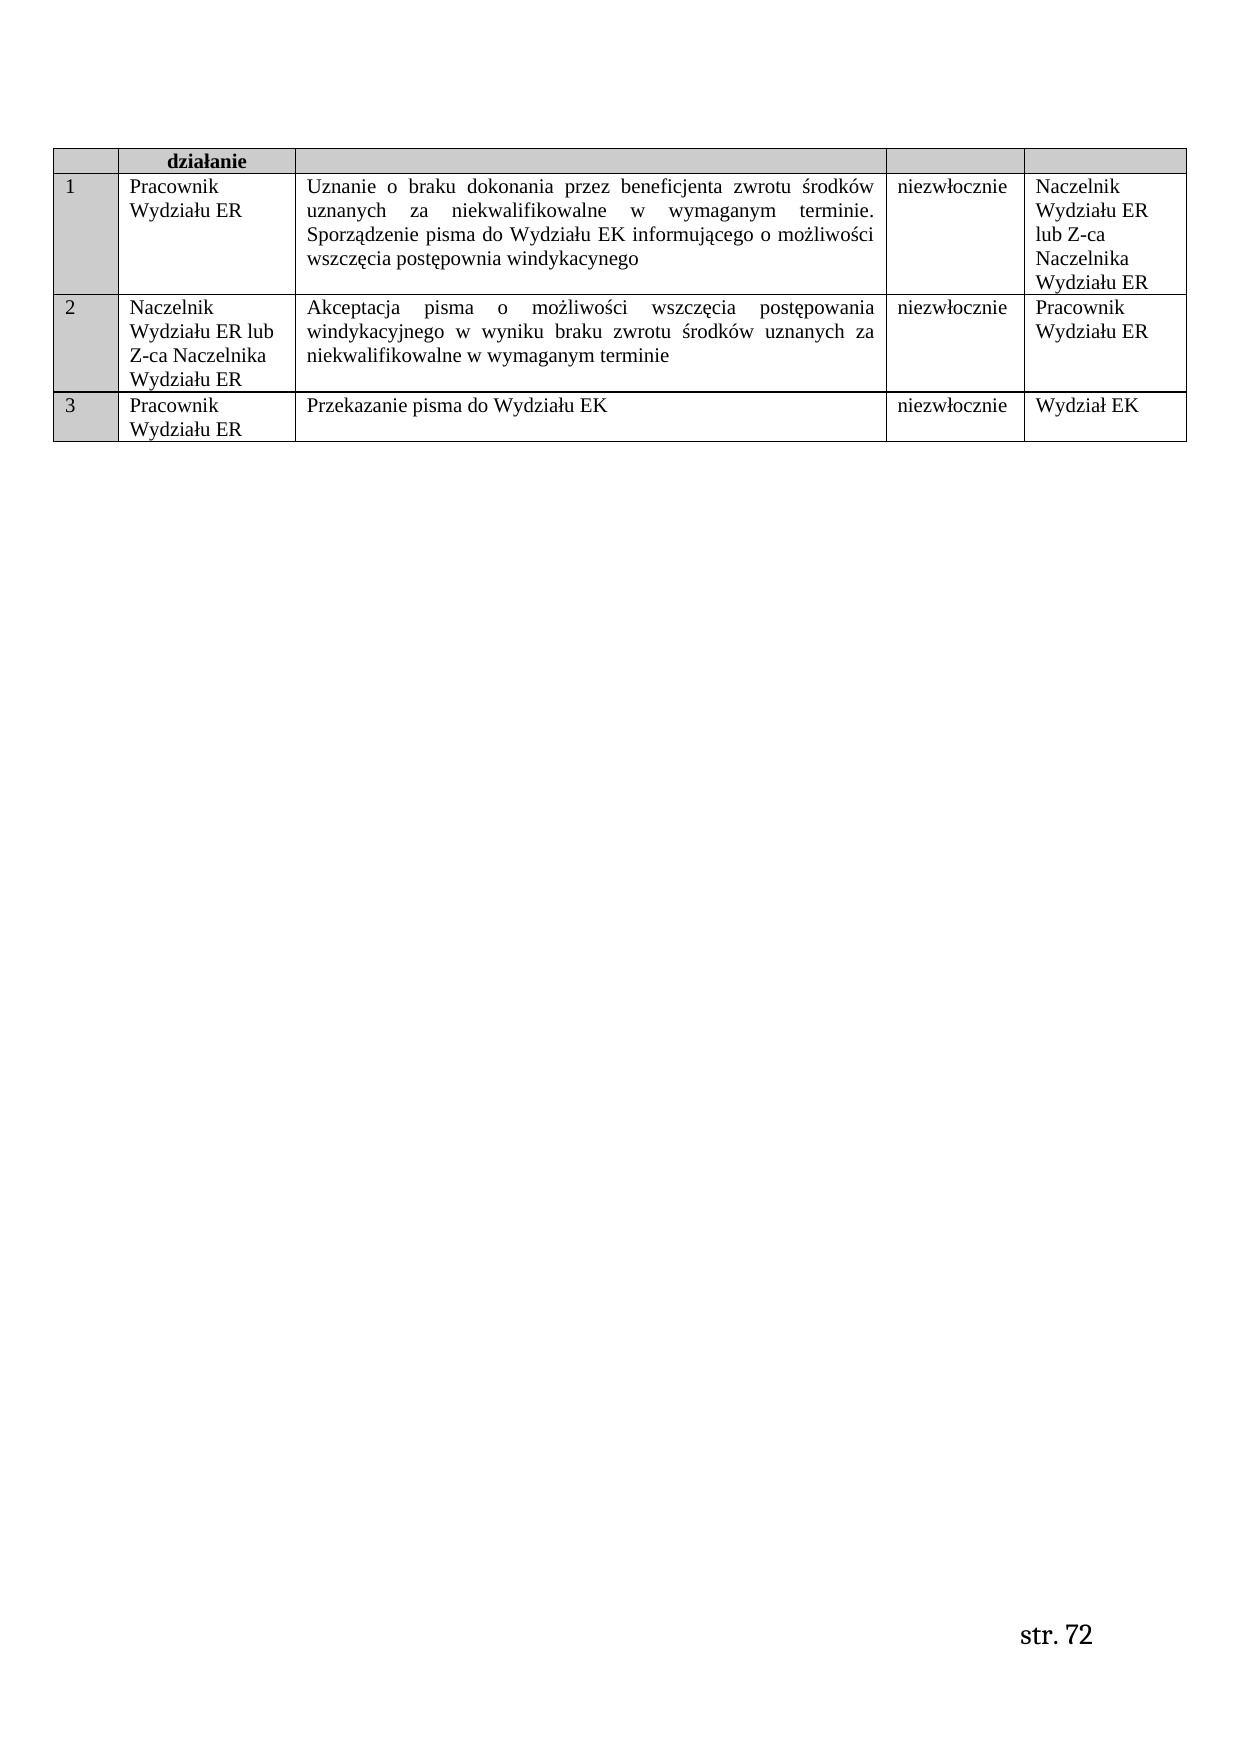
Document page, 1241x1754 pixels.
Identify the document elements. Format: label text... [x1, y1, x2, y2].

table_cell Pracownik Wydziału ER [119, 393, 295, 441]
table_cell niezwłocznie [887, 174, 1024, 294]
table_cell Naczelnik Wydziału ER lub Z-ca Naczelnika Wydziału ER [119, 295, 295, 391]
table_cell Pracownik Wydziału ER [119, 174, 295, 294]
table_cell niezwłocznie [887, 393, 1024, 441]
table_header Jednostki powiązane [1025, 149, 1186, 173]
table_cell Pracownik Wydziału ER [1025, 295, 1186, 391]
table_cell Naczelnik Wydziału ER lub Z-ca Naczelnika Wydziału ER [1025, 174, 1186, 294]
table_header Termin wykonania [887, 149, 1024, 173]
table_cell 2 [54, 295, 118, 391]
table_cell Uznanie o braku dokonania przez beneficjenta zwrotu środków uznanych za niekwalifikowalne w wymaganym terminie. Sporządzenie pisma do Wydziału EK informującego o możliwości wszczęcia postępownia windykacynego [296, 174, 886, 294]
table_cell Akceptacja pisma o możliwości wszczęcia postępowania windykacyjnego w wyniku braku zwrotu środków uznanych za niekwalifikowalne w wymaganym terminie [296, 295, 886, 391]
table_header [119, 149, 295, 173]
table_cell 1 [54, 174, 118, 294]
table_cell 3 [54, 393, 118, 441]
table_cell Przekazanie pisma do Wydziału EK [296, 393, 886, 441]
table_header Lp. [54, 149, 118, 173]
table_cell niezwłocznie [887, 295, 1024, 391]
table_cell Wydział EK [1025, 393, 1186, 441]
table_header Działanie [296, 149, 886, 173]
